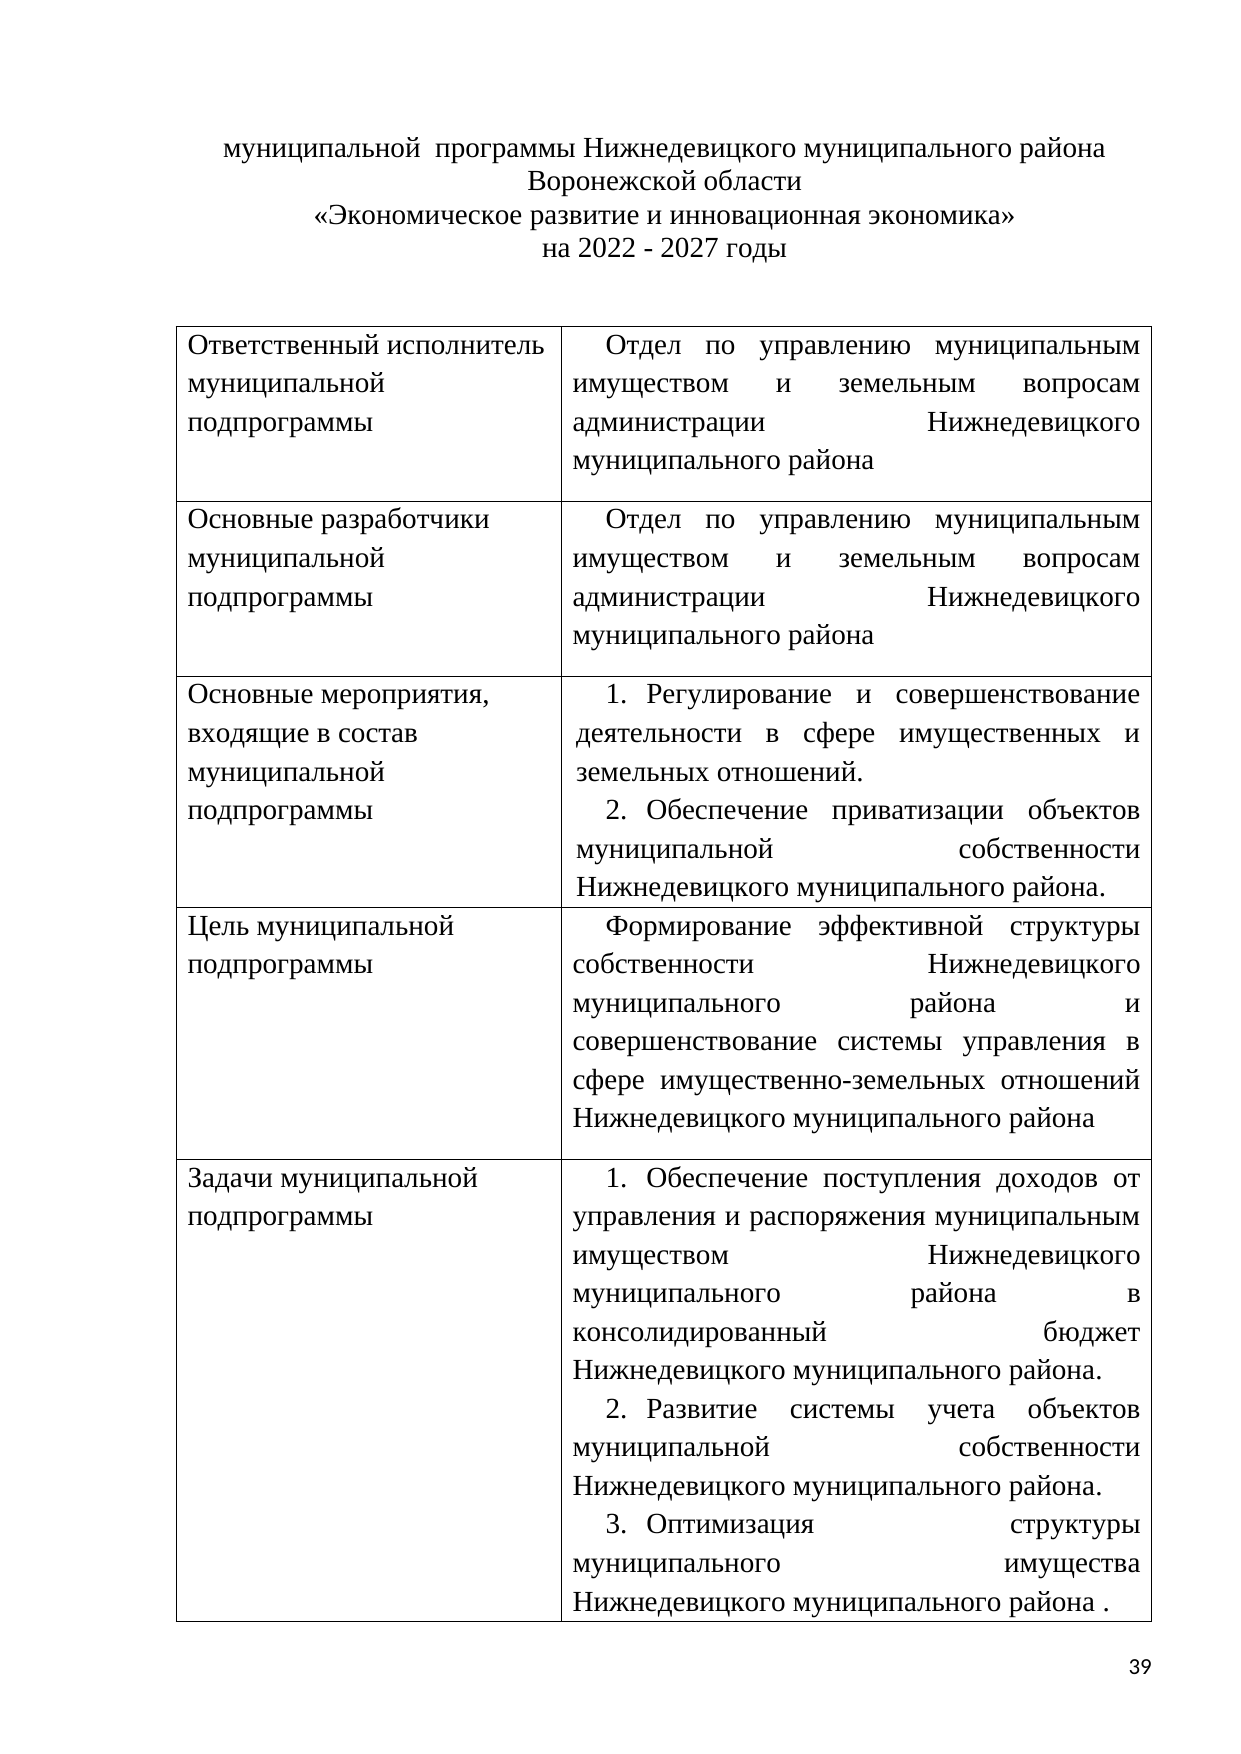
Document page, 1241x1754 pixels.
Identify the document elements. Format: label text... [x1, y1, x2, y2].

table_cell Основные разработчики муниципальной подпрограммы [177, 502, 561, 676]
table_header Отдел по управлению муниципальным имуществом и земельным вопросам администрации Нижнедевицкого муниципального района [562, 327, 1151, 501]
table_header Ответственный исполнитель муниципальной подпрограммы [177, 327, 561, 501]
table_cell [177, 1160, 561, 1621]
table_cell Отдел по управлению муниципальным имуществом и земельным вопросам администрации Нижнедевицкого муниципального района [562, 502, 1151, 676]
text на 2022 - 2027 годы [177, 230, 1152, 264]
text муниципальной программы Нижнедевицкого муниципального района Воронежской области [177, 130, 1152, 197]
table_cell Регулирование и совершенствование деятельности в сфере имущественных и земельных отношений. Обеспечение приватизации объектов муниципальной собственности Нижнедевицкого муниципального района. [562, 677, 1151, 907]
text «Экономическое развитие и инновационная экономика» [177, 197, 1152, 230]
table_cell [562, 1160, 1151, 1621]
table_cell Цель муниципальной подпрограммы [177, 908, 561, 1159]
table_cell Формирование эффективной структуры собственности Нижнедевицкого муниципального района и совершенствование системы управления в сфере имущественно-земельных отношений Нижнедевицкого муниципального района [562, 908, 1151, 1159]
table_cell Основные мероприятия, входящие в состав муниципальной подпрограммы [177, 677, 561, 907]
